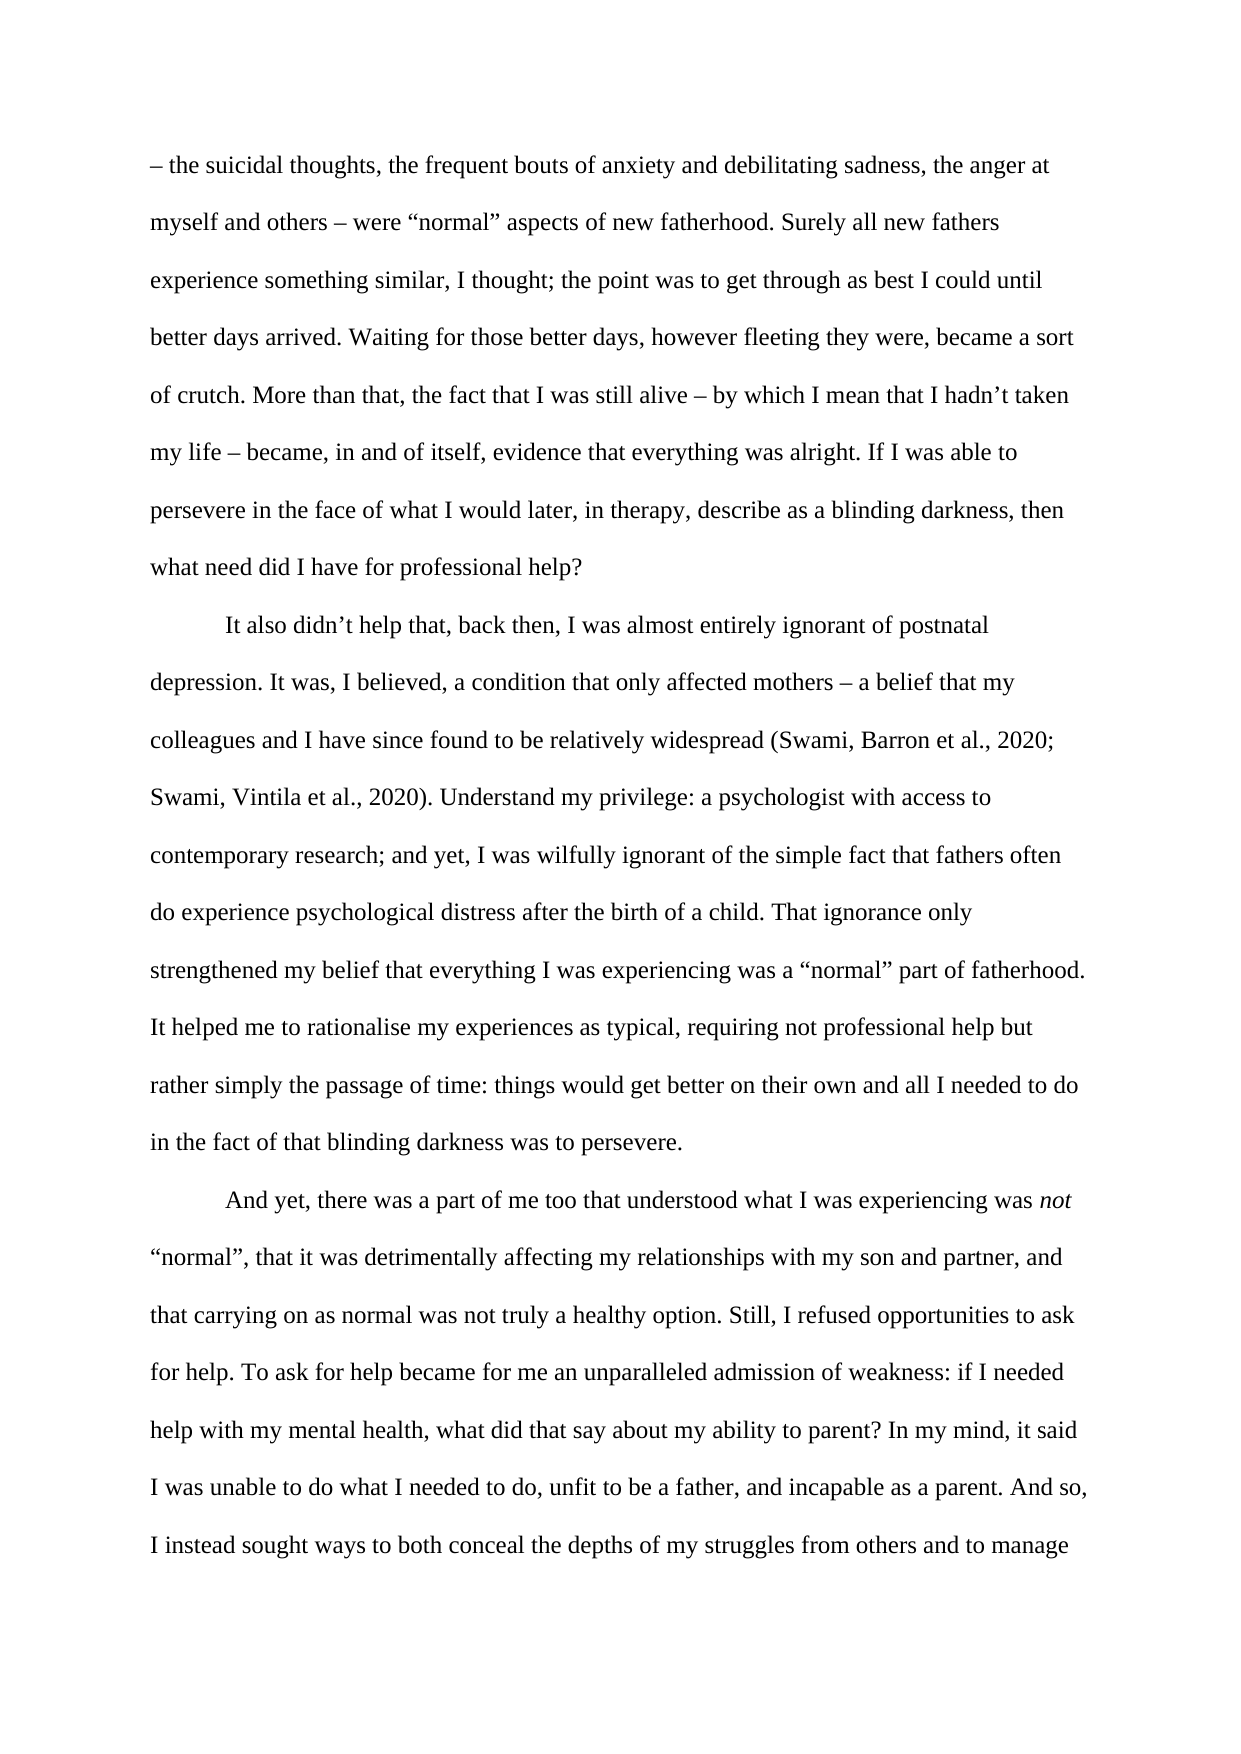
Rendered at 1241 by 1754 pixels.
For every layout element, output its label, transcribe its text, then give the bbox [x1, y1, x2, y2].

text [150, 1185, 1090, 1559]
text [150, 150, 1090, 581]
text It also didn’t help that, back then, I was almost entirely ignorant of postnatal depression. It was, I believed, a condition that only affected mothers – a belief that my colleagues and I have since found to be relatively widespread (Swami, Barron et al., 2020; Swami, Vintila et al., 2020). Understand my privilege: a psychologist with access to contemporary research; and yet, I was wilfully ignorant of the simple fact that fathers often do experience psychological distress after the birth of a child. That ignorance only strengthened my belief that everything I was experiencing was a “normal” part of fatherhood. It helped me to rationalise my experiences as typical, requiring not professional help but rather simply the passage of time: things would get better on their own and all I needed to do in the fact of that blinding darkness was to persevere. [150, 610, 1090, 1156]
